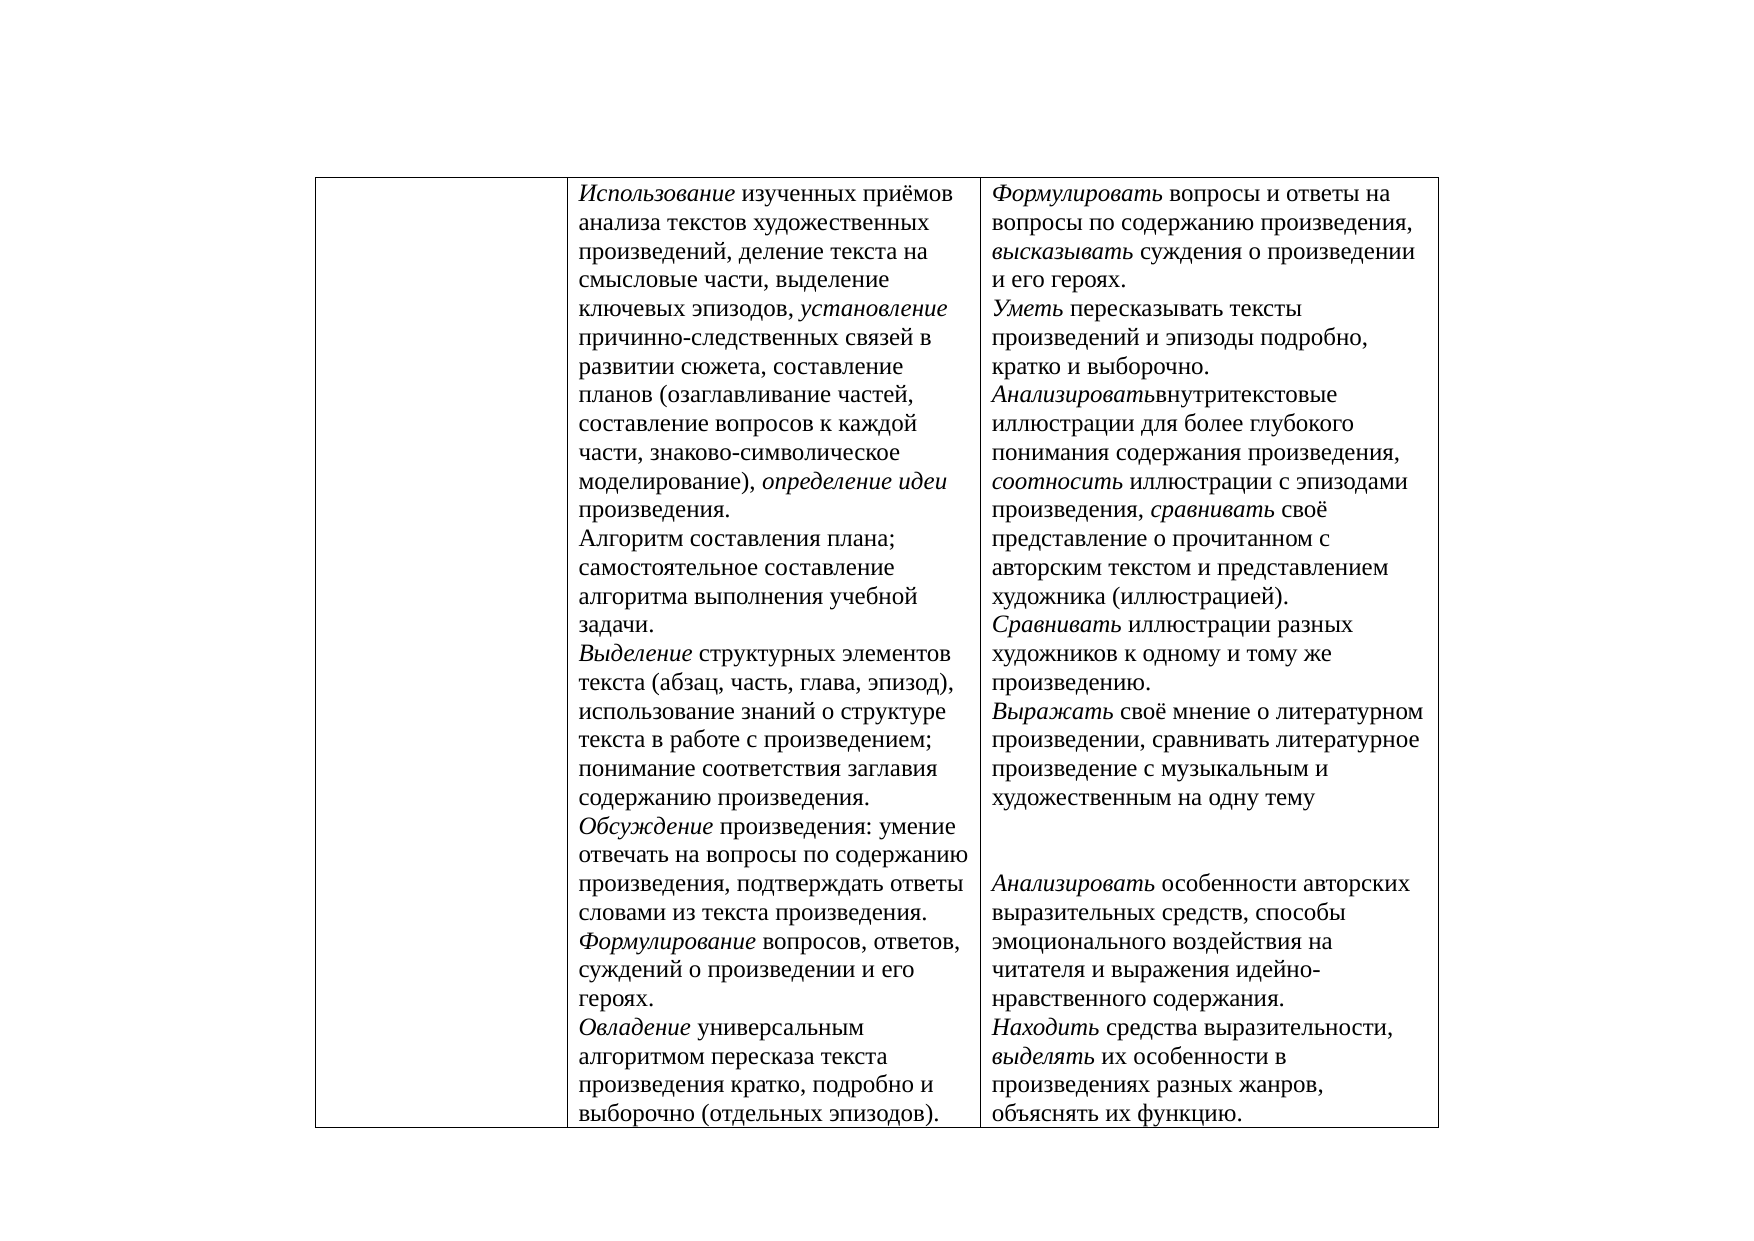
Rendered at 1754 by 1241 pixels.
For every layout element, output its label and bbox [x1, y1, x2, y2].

table_header [568, 178, 980, 1127]
table_header [316, 178, 567, 1127]
table_header [981, 178, 1438, 1127]
